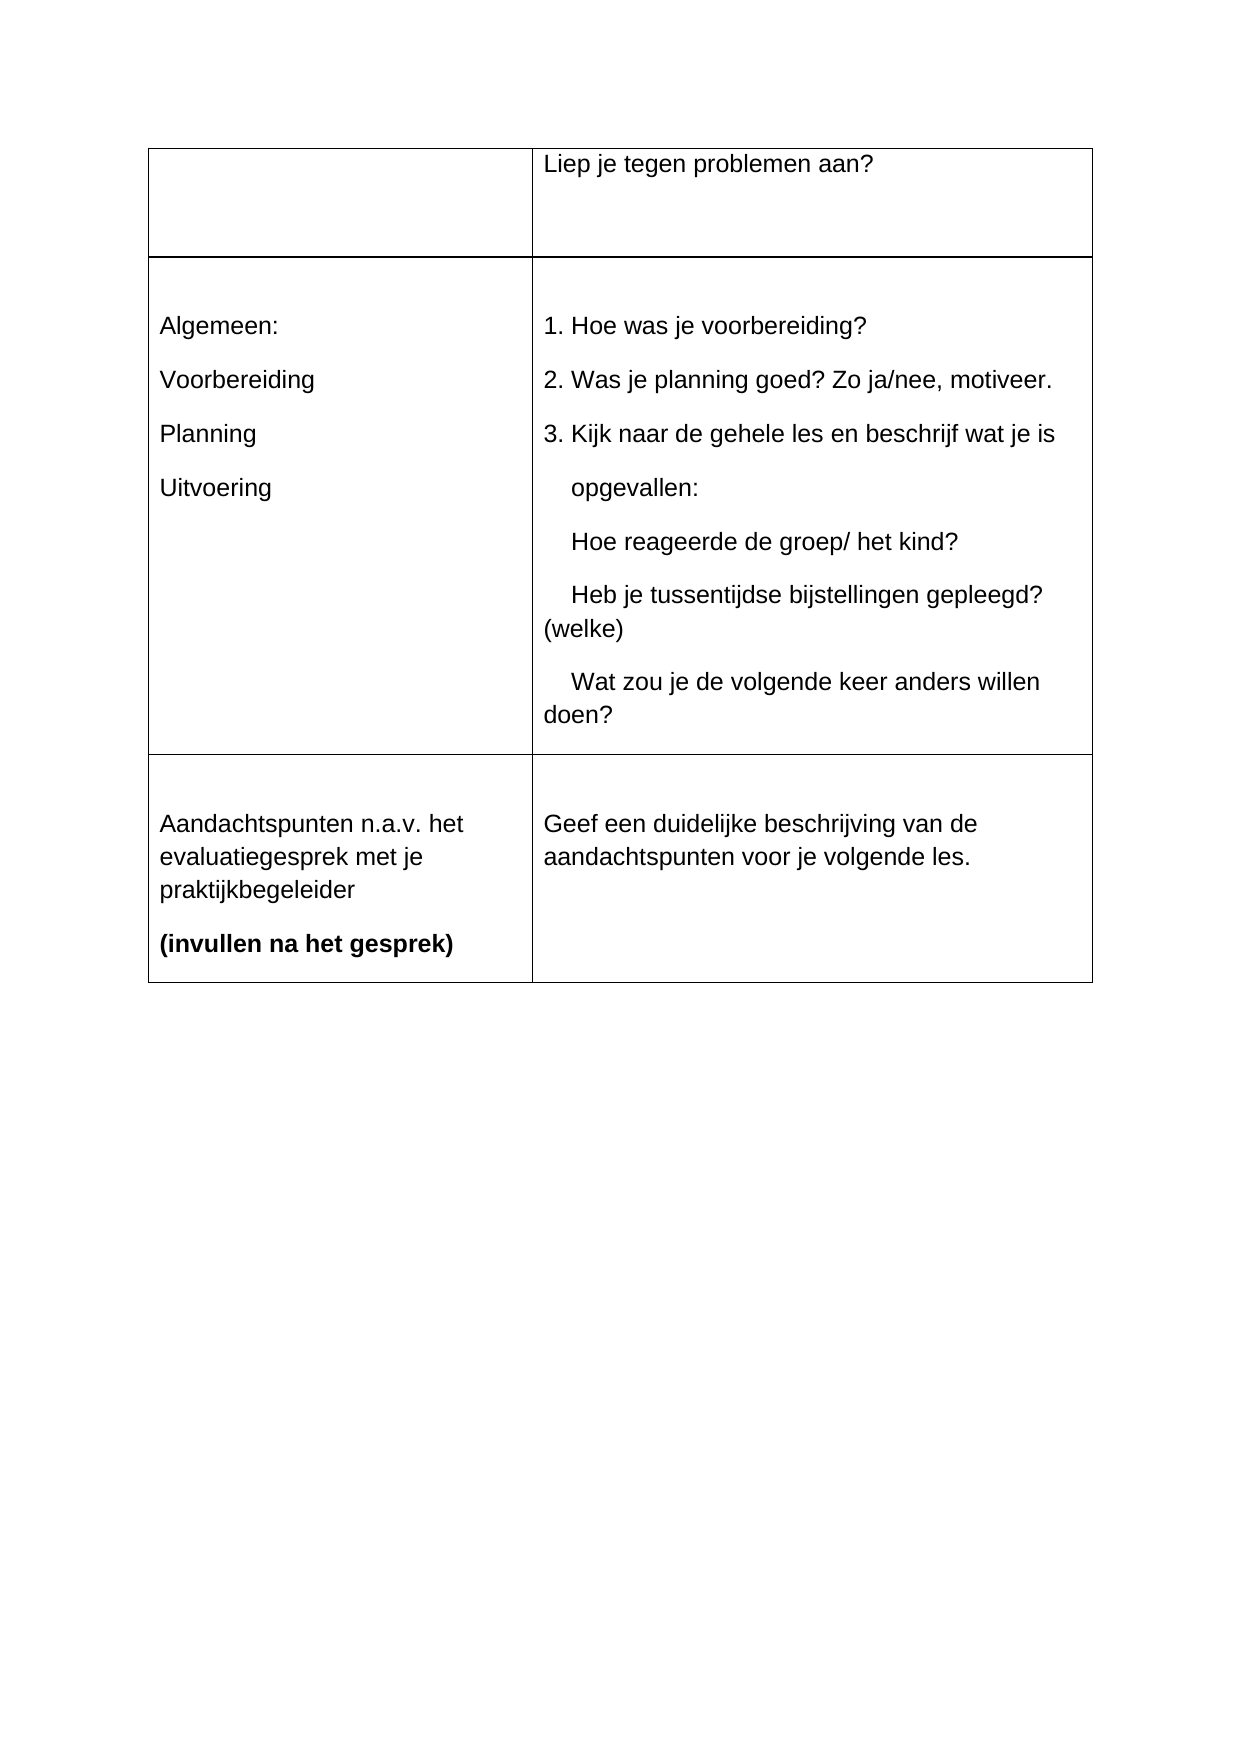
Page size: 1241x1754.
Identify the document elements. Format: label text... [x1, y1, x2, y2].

table_cell Aandachtspunten n.a.v. het evaluatiegesprek met je praktijkbegeleider (invullen na het gesprek) [149, 755, 532, 982]
table_cell Geef een duidelijke beschrijving van de aandachtspunten voor je volgende les. [533, 755, 1092, 982]
table_cell Algemeen: Voorbereiding Planning Uitvoering [149, 258, 532, 754]
table_cell 1. Hoe was je voorbereiding? 2. Was je planning goed? Zo ja/nee, motiveer. 3. Kijk naar de gehele les en beschrijf wat je is opgevallen: Hoe reageerde de groep/ het kind? Heb je tussentijdse bijstellingen gepleegd? (welke) Wat zou je de volgende keer anders willen doen? [533, 258, 1092, 754]
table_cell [533, 149, 1092, 256]
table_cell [149, 149, 532, 256]
